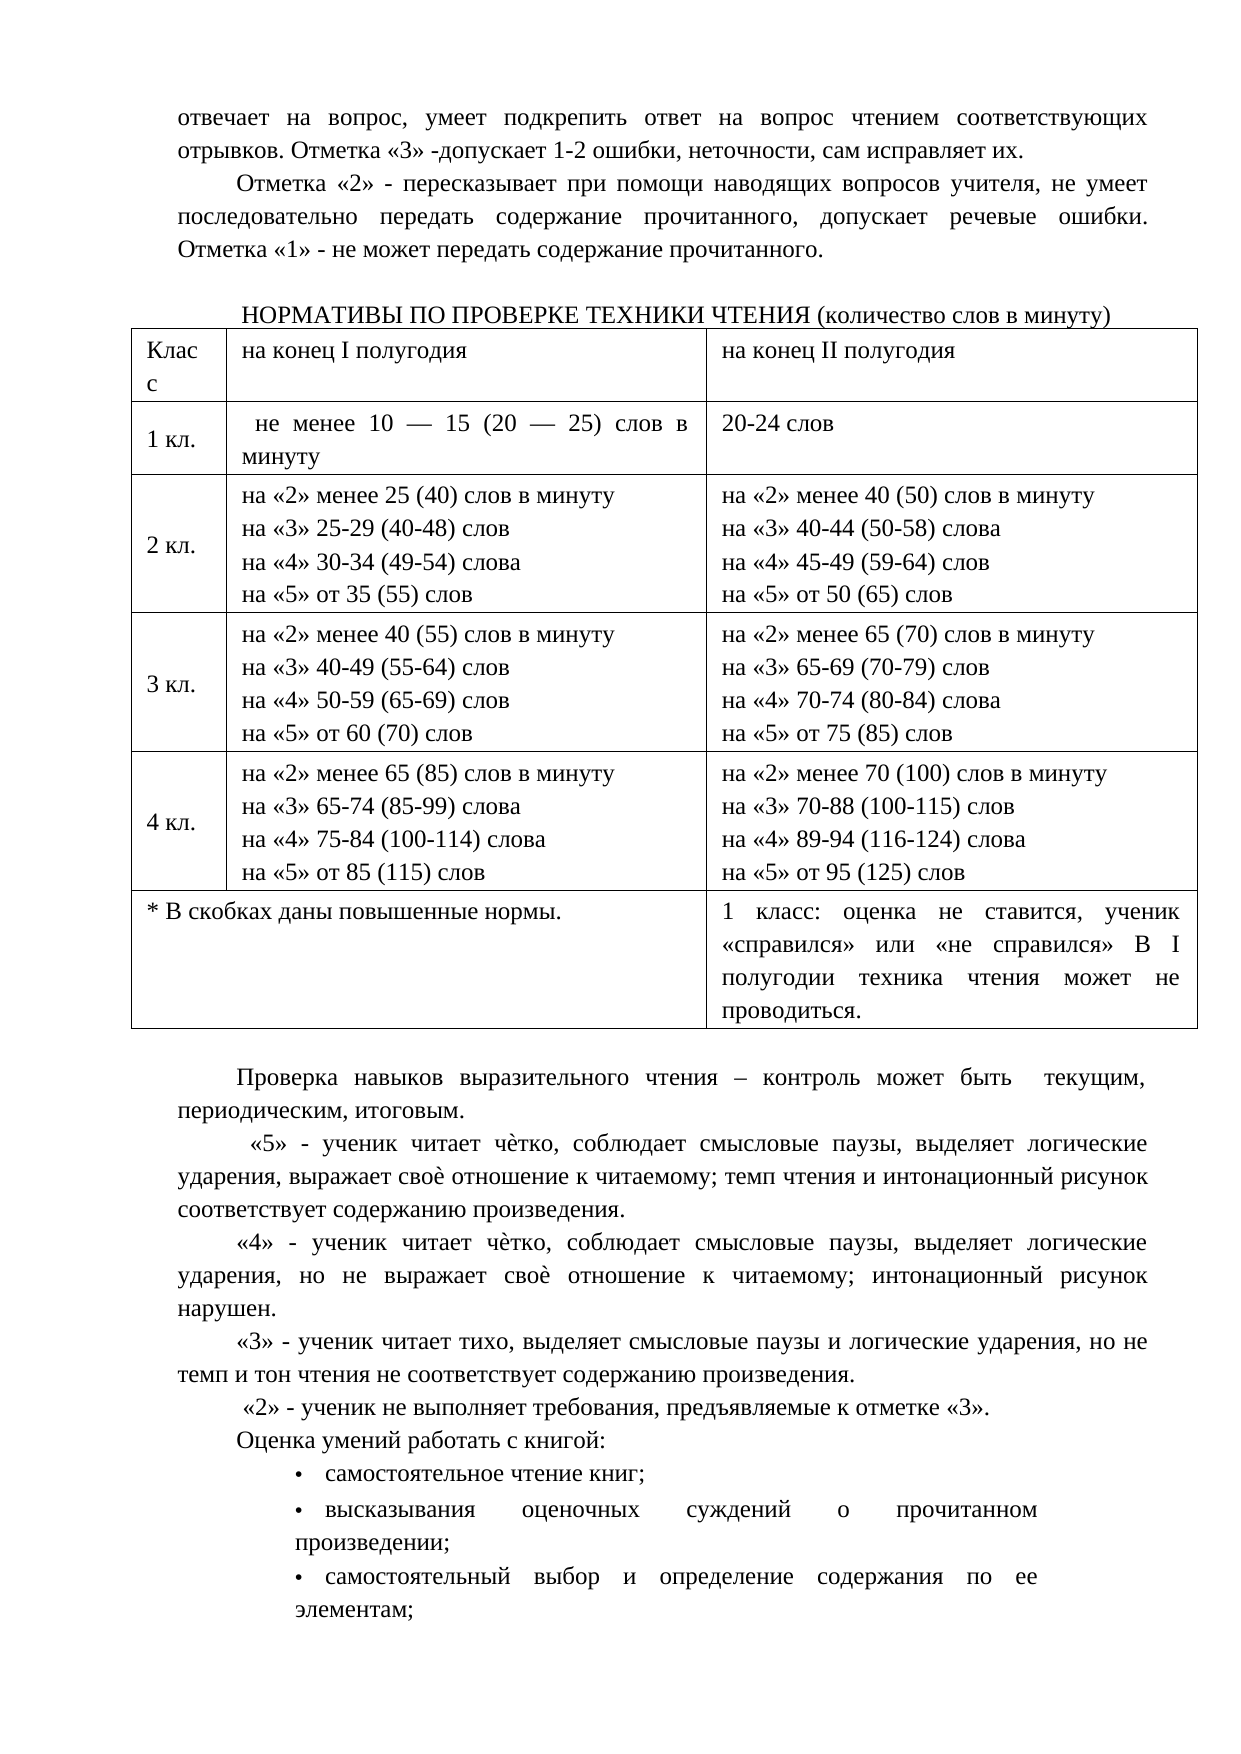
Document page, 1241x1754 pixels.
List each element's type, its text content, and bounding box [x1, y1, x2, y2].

table_cell на «2» менее 40 (50) слов в минуту на «3» 40-44 (50-58) слова на «4» 45-49 (59-64) слов на «5» от 50 (65) слов [707, 475, 1197, 612]
list самостоятельное чтение книг; [295, 1458, 1038, 1487]
text Отметка «2» - пересказывает при помощи наводящих вопросов учителя, не умеет последовательно передать содержание прочитанного, допускает речевые ошибки. Отметка «1» - не может передать содержание прочитанного. [177, 168, 1149, 263]
table_cell 3 кл. [132, 613, 226, 751]
table_cell на «2» менее 70 (100) слов в минуту на «3» 70-88 (100-115) слов на «4» 89-94 (116-124) слова на «5» от 95 (125) слов [707, 752, 1197, 889]
table_cell на «2» менее 65 (70) слов в минуту на «3» 65-69 (70-79) слов на «4» 70-74 (80-84) слова на «5» от 75 (85) слов [707, 613, 1197, 751]
table_header Класс [132, 329, 226, 401]
table_cell 1 класс: оценка не ставится, ученик «справился» или «не справился» В I полугодии техника чтения может не проводиться. [707, 891, 1197, 1028]
text «3» - ученик читает тихо, выделяет смысловые паузы и логические ударения, но не темп и тон чтения не соответствует содержанию произведения. [177, 1326, 1149, 1388]
table_cell на «2» менее 25 (40) слов в минуту на «3» 25-29 (40-48) слов на «4» 30-34 (49-54) слова на «5» от 35 (55) слов [227, 475, 706, 612]
table_header на конец II полугодия [707, 329, 1197, 401]
table_cell на «2» менее 40 (55) слов в минуту на «3» 40-49 (55-64) слов на «4» 50-59 (65-69) слов на «5» от 60 (70) слов [227, 613, 706, 751]
table_cell на «2» менее 65 (85) слов в минуту на «3» 65-74 (85-99) слова на «4» 75-84 (100-114) слова на «5» от 85 (115) слов [227, 752, 706, 889]
table_cell * В скобках даны повышенные нормы. [132, 891, 706, 1028]
table_cell 2 кл. [132, 475, 226, 612]
list самостоятельный выбор и определение содержания по ее элементам; [295, 1561, 1038, 1623]
text «4» - ученик читает чѐтко, соблюдает смысловые паузы, выделяет логические ударения, но не выражает своѐ отношение к читаемому; интонационный рисунок нарушен. [177, 1227, 1149, 1322]
text «5» - ученик читает чѐтко, соблюдает смысловые паузы, выделяет логические ударения, выражает своѐ отношение к читаемому; темп чтения и интонационный рисунок соответствует содержанию произведения. [177, 1128, 1149, 1223]
text «2» - ученик не выполняет требования, предъявляемые к отметке «3». [177, 1392, 999, 1421]
table_header на конец I полугодия [227, 329, 706, 401]
table_cell 1 кл. [132, 402, 226, 473]
table_cell 4 кл. [132, 752, 226, 889]
text НОРМАТИВЫ ПО ПРОВЕРКЕ ТЕХНИКИ ЧТЕНИЯ (количество слов в минуту) [177, 303, 1152, 328]
table_cell 20-24 слов [707, 402, 1197, 473]
table_cell не менее 10 — 15 (20 — 25) слов в минуту [227, 402, 706, 473]
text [177, 102, 1149, 163]
list высказывания оценочных суждений о прочитанном произведении; [295, 1494, 1038, 1556]
text Проверка навыков выразительного чтения – контроль может быть текущим, периодическим, итоговым. [177, 1062, 1146, 1124]
text Оценка умений работать с книгой: [177, 1425, 999, 1454]
